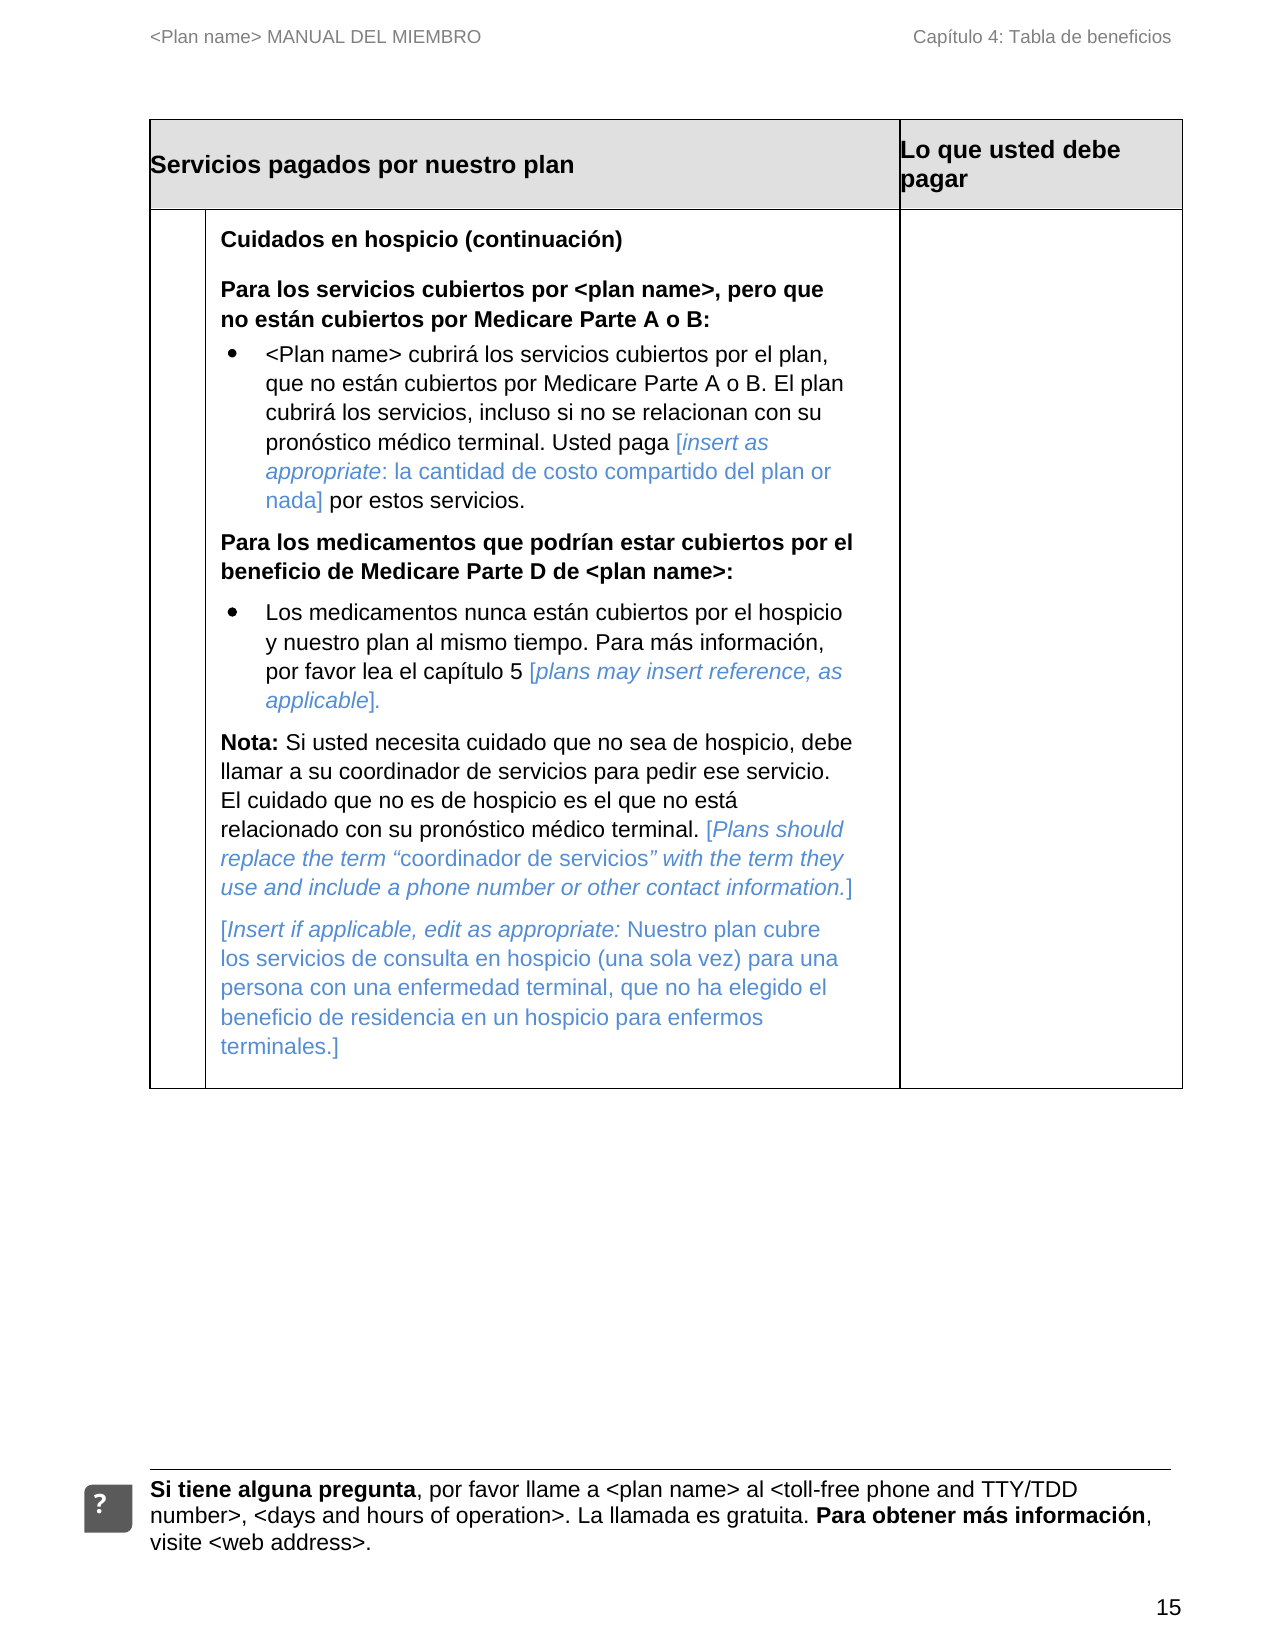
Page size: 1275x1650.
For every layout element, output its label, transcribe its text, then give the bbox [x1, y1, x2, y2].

table_cell [901, 210, 1182, 1087]
table_cell [151, 210, 205, 1087]
table_cell Cuidados en hospicio (continuación) Para los servicios cubiertos por <plan name>, pero que no están cubiertos por Medicare Parte A o B: <Plan name> cubrirá los servicios cubiertos por el plan, que no están cubiertos por Medicare Parte A o B. El plan cubrirá los servicios, incluso si no se relacionan con su pronóstico médico terminal. Usted paga [insert as appropriate: la cantidad de costo compartido del plan or nada] por estos servicios. Para los medicamentos que podrían estar cubiertos por el beneficio de Medicare Parte D de <plan name>: Los medicamentos nunca están cubiertos por el hospicio y nuestro plan al mismo tiempo. Para más información, por favor lea el capítulo 5 [plans may insert reference, as applicable]. Nota: Si usted necesita cuidado que no sea de hospicio, debe llamar a su coordinador de servicios para pedir ese servicio. El cuidado que no es de hospicio es el que no está relacionado con su pronóstico médico terminal. [Plans should replace the term “coordinador de servicios” with the term they use and include a phone number or other contact information.] [Insert if applicable, edit as appropriate: Nuestro plan cubre los servicios de consulta en hospicio (una sola vez) para una persona con una enfermedad terminal, que no ha elegido el beneficio de residencia en un hospicio para enfermos terminales.] [206, 210, 899, 1087]
table_header Lo que usted debe pagar [901, 120, 1182, 208]
table_header Servicios pagados por nuestro plan [151, 120, 899, 208]
